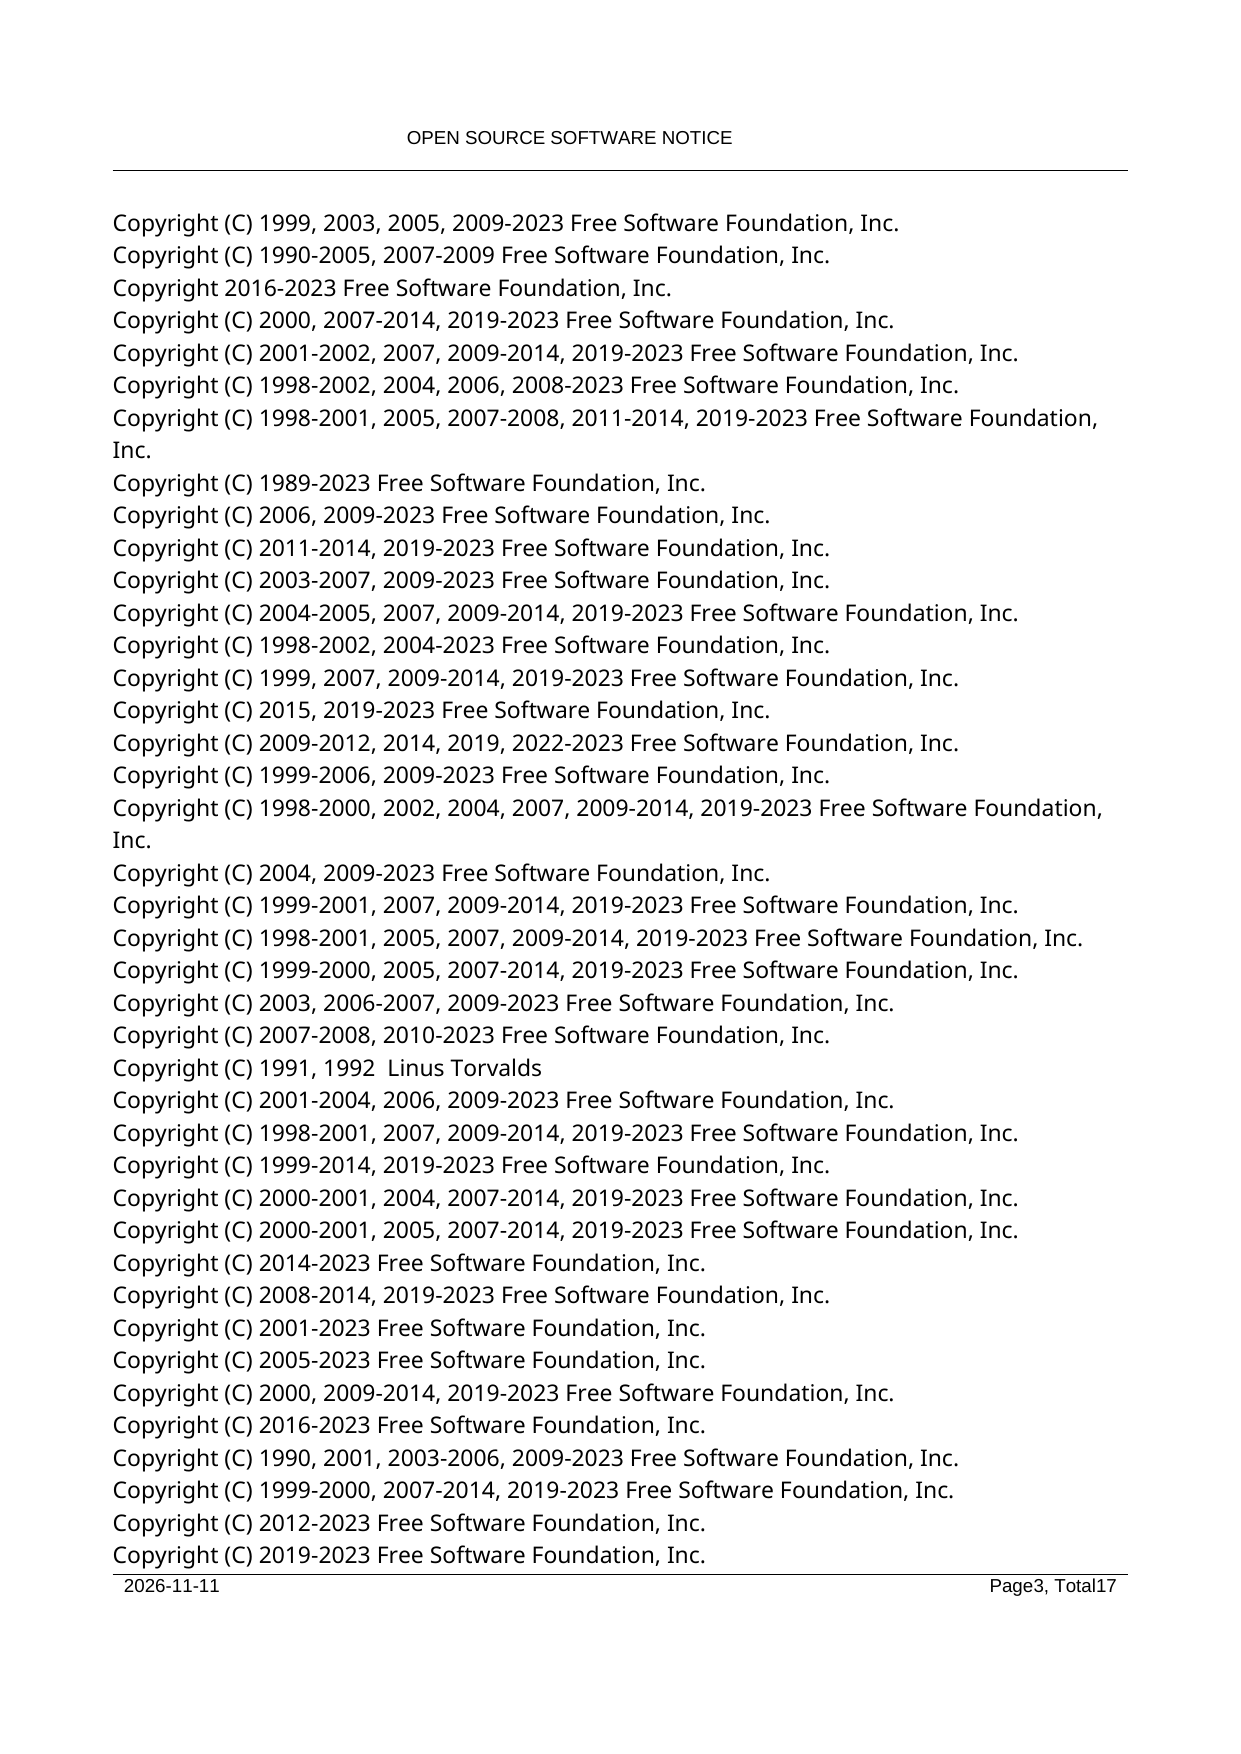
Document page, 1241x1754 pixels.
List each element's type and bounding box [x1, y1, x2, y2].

text [112, 206, 1128, 1571]
